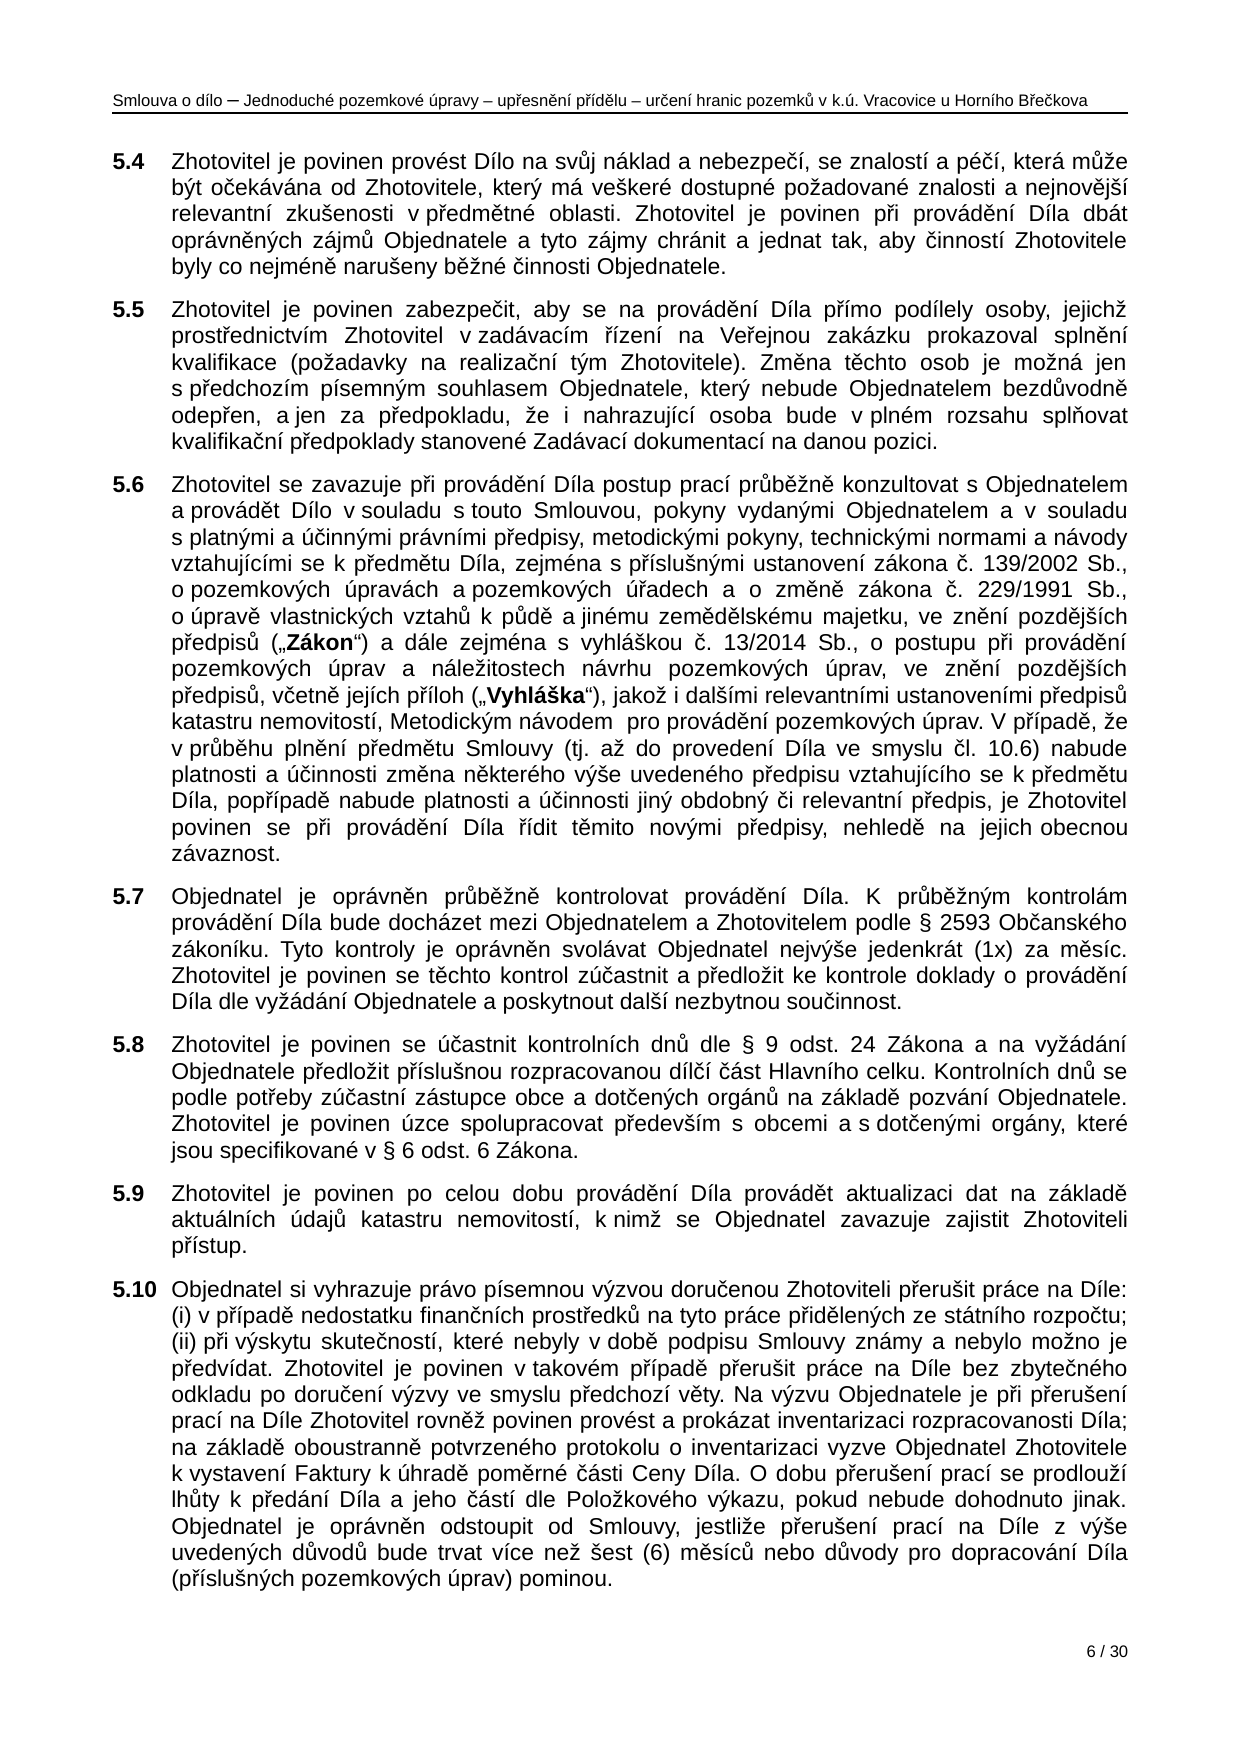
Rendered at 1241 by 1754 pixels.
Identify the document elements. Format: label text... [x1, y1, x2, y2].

text Objednatel je oprávněn průběžně kontrolovat provádění Díla. K průběžným kontrolám provádění Díla bude docházet mezi Objednatelem a Zhotovitelem podle § 2593 Občanského zákoníku. Tyto kontroly je oprávněn svolávat Objednatel nejvýše jedenkrát (1x) za měsíc. Zhotovitel je povinen se těchto kontrol zúčastnit a předložit ke kontrole doklady o provádění Díla dle vyžádání Objednatele a poskytnout další nezbytnou součinnost. [112, 883, 1128, 1015]
text Zhotovitel se zavazuje při provádění Díla postup prací průběžně konzultovat s Objednatelem a provádět Dílo v souladu s touto Smlouvou, pokyny vydanými Objednatelem a v souladu s platnými a účinnými právními předpisy, metodickými pokyny, technickými normami a návody vztahujícími se k předmětu Díla, zejména s příslušnými ustanovení zákona č. 139/2002 Sb., o pozemkových úpravách a pozemkových úřadech a o změně zákona č. 229/1991 Sb., o úpravě vlastnických vztahů k půdě a jinému zemědělskému majetku, ve znění pozdějších předpisů („Zákon“) a dále zejména s vyhláškou č. 13/2014 Sb., o postupu při provádění pozemkových úprav a náležitostech návrhu pozemkových úprav, ve znění pozdějších předpisů, včetně jejích příloh („Vyhláška“), jakož i dalšími relevantními ustanoveními předpisů katastru nemovitostí, Metodickým návodem pro provádění pozemkových úprav. V případě, že v průběhu plnění předmětu Smlouvy (tj. až do provedení Díla ve smyslu čl. 10.6) nabude platnosti a účinnosti změna některého výše uvedeného předpisu vztahujícího se k předmětu Díla, popřípadě nabude platnosti a účinnosti jiný obdobný či relevantní předpis, je Zhotovitel povinen se při provádění Díla řídit těmito novými předpisy, nehledě na jejich obecnou závaznost. [112, 471, 1128, 866]
text Zhotovitel je povinen provést Dílo na svůj náklad a nebezpečí, se znalostí a péčí, která může být očekávána od Zhotovitele, který má veškeré dostupné požadované znalosti a nejnovější relevantní zkušenosti v předmětné oblasti. Zhotovitel je povinen při provádění Díla dbát oprávněných zájmů Objednatele a tyto zájmy chránit a jednat tak, aby činností Zhotovitele byly co nejméně narušeny běžné činnosti Objednatele. [112, 148, 1128, 279]
text Zhotovitel je povinen po celou dobu provádění Díla provádět aktualizaci dat na základě aktuálních údajů katastru nemovitostí, k nimž se Objednatel zavazuje zajistit Zhotoviteli přístup. [112, 1180, 1128, 1259]
text Zhotovitel je povinen zabezpečit, aby se na provádění Díla přímo podílely osoby, jejichž prostřednictvím Zhotovitel v zadávacím řízení na Veřejnou zakázku prokazoval splnění kvalifikace (požadavky na realizační tým Zhotovitele). Změna těchto osob je možná jen s předchozím písemným souhlasem Objednatele, který nebude Objednatelem bezdůvodně odepřen, a jen za předpokladu, že i nahrazující osoba bude v plném rozsahu splňovat kvalifikační předpoklady stanovené Zadávací dokumentací na danou pozici. [112, 296, 1128, 454]
text Zhotovitel je povinen se účastnit kontrolních dnů dle § 9 odst. 24 Zákona a na vyžádání Objednatele předložit příslušnou rozpracovanou dílčí část Hlavního celku. Kontrolních dnů se podle potřeby zúčastní zástupce obce a dotčených orgánů na základě pozvání Objednatele. Zhotovitel je povinen úzce spolupracovat především s obcemi a s dotčenými orgány, které jsou specifikované v § 6 odst. 6 Zákona. [112, 1031, 1128, 1163]
text Objednatel si vyhrazuje právo písemnou výzvou doručenou Zhotoviteli přerušit práce na Díle: (i) v případě nedostatku finančních prostředků na tyto práce přidělených ze státního rozpočtu; (ii) při výskytu skutečností, které nebyly v době podpisu Smlouvy známy a nebylo možno je předvídat. Zhotovitel je povinen v takovém případě přerušit práce na Díle bez zbytečného odkladu po doručení výzvy ve smyslu předchozí věty. Na výzvu Objednatele je při přerušení prací na Díle Zhotovitel rovněž povinen provést a prokázat inventarizaci rozpracovanosti Díla; na základě oboustranně potvrzeného protokolu o inventarizaci vyzve Objednatel Zhotovitele k vystavení Faktury k úhradě poměrné části Ceny Díla. O dobu přerušení prací se prodlouží lhůty k předání Díla a jeho částí dle Položkového výkazu, pokud nebude dohodnuto jinak. Objednatel je oprávněn odstoupit od Smlouvy, jestliže přerušení prací na Díle z výše uvedených důvodů bude trvat více než šest (6) měsíců nebo důvody pro dopracování Díla (příslušných pozemkových úprav) pominou. [112, 1276, 1128, 1592]
